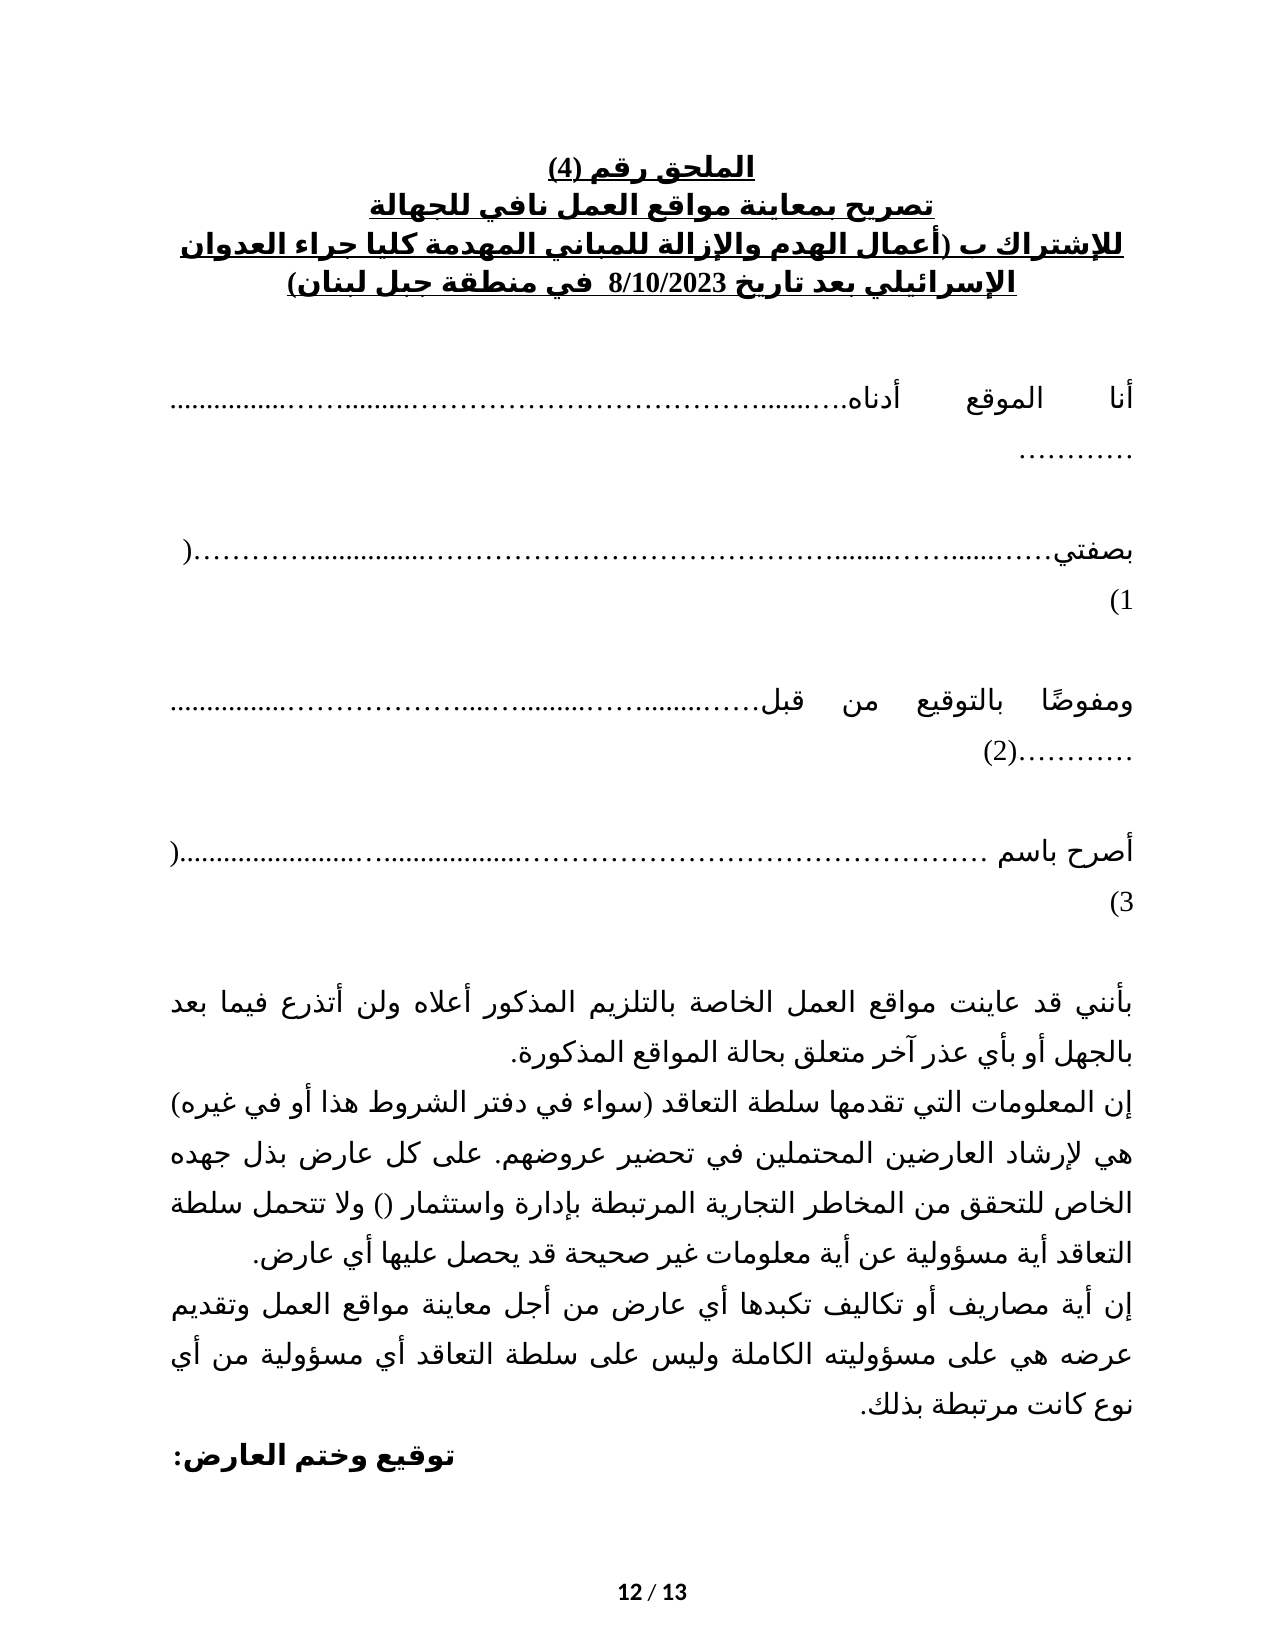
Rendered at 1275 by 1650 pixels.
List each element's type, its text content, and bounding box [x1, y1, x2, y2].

text أصرح باسم …………………………………………...................…........................(3) [169, 834, 1134, 918]
text إن المعلومات التي تقدمها سلطة التعاقد (سواء في دفتر الشروط هذا أو في غيره) هي لإرشاد العارضين المحتملين في تحضير عروضهم. على كل عارض بذل جهده الخاص للتحقق من المخاطر التجارية المرتبطة بإدارة واستثمار () ولا تتحمل سلطة التعاقد أية مسؤولية عن أية معلومات غير صحيحة قد يحصل عليها أي عارض. [169, 1086, 1134, 1270]
text بصفتي……......……........……………………………………................…………(1)‎ [169, 532, 1134, 616]
text ومفوضًا بالتوقيع من قبل……........…….........…....………………................…………(2) [169, 683, 1134, 767]
text الملحق رقم (4) [169, 150, 1134, 183]
text بأنني قد عاينت مواقع العمل الخاصة بالتلزيم المذكور أعلاه ولن أتذرع فيما بعد بالجهل أو بأي عذر آخر متعلق بحالة المواقع المذكورة. [169, 985, 1134, 1069]
text تصريح بمعاينة مواقع العمل نافي للجهالة [169, 188, 1134, 222]
text إن أية مصاريف أو تكاليف تكبدها أي عارض من أجل معاينة مواقع العمل وتقديم عرضه هي على مسؤوليته الكاملة وليس على سلطة التعاقد أي مسؤولية من أي نوع كانت مرتبطة بذلك. [169, 1287, 1134, 1421]
text أنا الموقع أدناه.….......……………………………….........……................………… [169, 381, 1134, 465]
text توقيع وختم العارض: [169, 1438, 534, 1471]
text للإشتراك ب (أعمال الهدم والإزالة للمباني المهدمة كليا جراء العدوان الإسرائيلي بعد تاريخ 8/10/2023 في منطقة جبل لبنان) [169, 227, 1134, 299]
